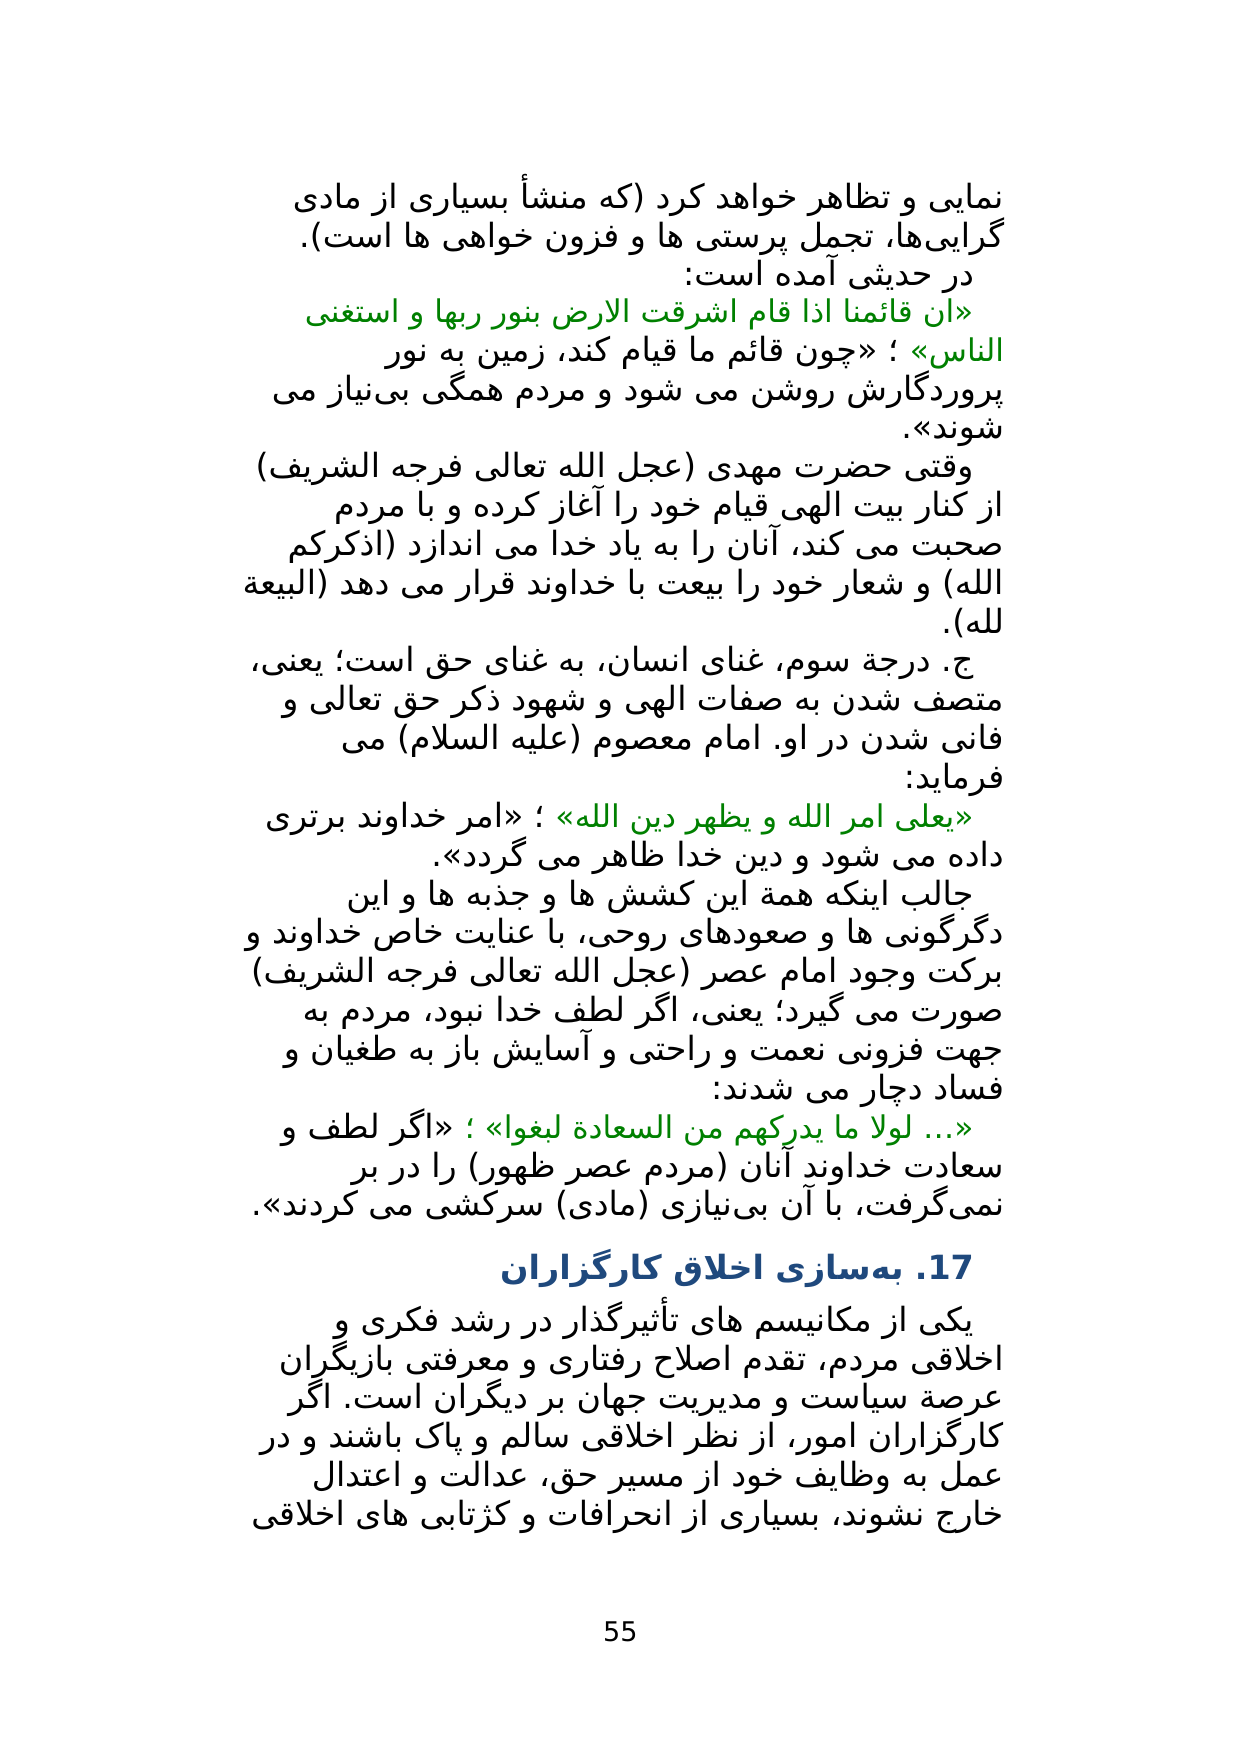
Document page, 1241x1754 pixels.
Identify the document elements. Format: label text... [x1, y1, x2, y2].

text در حدیثی آمده است: [236, 255, 1004, 294]
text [236, 177, 1004, 255]
text جالب اینکه همة این کشش ها و جذبه ها و این دگرگونی ها و صعودهای روحی، با عنایت خاص خداوند و برکت وجود امام عصر (عجل الله تعالی فرجه الشریف) صورت می گیرد؛ یعنی، اگر لطف خدا نبود، مردم به جهت فزونی نعمت و راحتی و آسایش باز به طغیان و فساد دچار می شدند: [236, 874, 1004, 1107]
subtitle 17. به‌سازی اخلاق کارگزاران [236, 1249, 1004, 1288]
text «یعلی امر الله و یظهر دین الله» ؛ «امر خداوند برتری داده می شود و دین خدا ظاهر می گردد». [236, 796, 1004, 874]
text «… لولا ما یدرکهم من السعادة لبغوا» ؛ «اگر لطف و سعادت خداوند آنان (مردم عصر ظهور) را در بر نمی‌گرفت، با آن بی‌نیازی (مادی) سرکشی می کردند». [236, 1107, 1004, 1224]
text ج. درجة سوم، غنای انسان، به غنای حق است؛ یعنی، متصف شدن به صفات الهی و شهود ذکر حق تعالی و فانی شدن در او. امام معصوم (علیه السلام) می فرماید: [236, 641, 1004, 796]
text وقتی حضرت مهدی (عجل الله تعالی فرجه الشریف) از کنار بیت الهی قیام خود را آغاز کرده و با مردم صحبت می کند، آنان را به یاد خدا می اندازد (اذکرکم الله) و شعار خود را بیعت با خداوند قرار می دهد (البیعة لله). [236, 447, 1004, 641]
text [236, 1300, 1004, 1533]
text «ان قائمنا اذا قام اشرقت الارض بنور ربها و استغنی الناس» ؛ «چون قائم ما قیام کند، زمین به نور پروردگارش روشن می شود و مردم همگی بی‌نیاز می شوند». [236, 294, 1004, 447]
